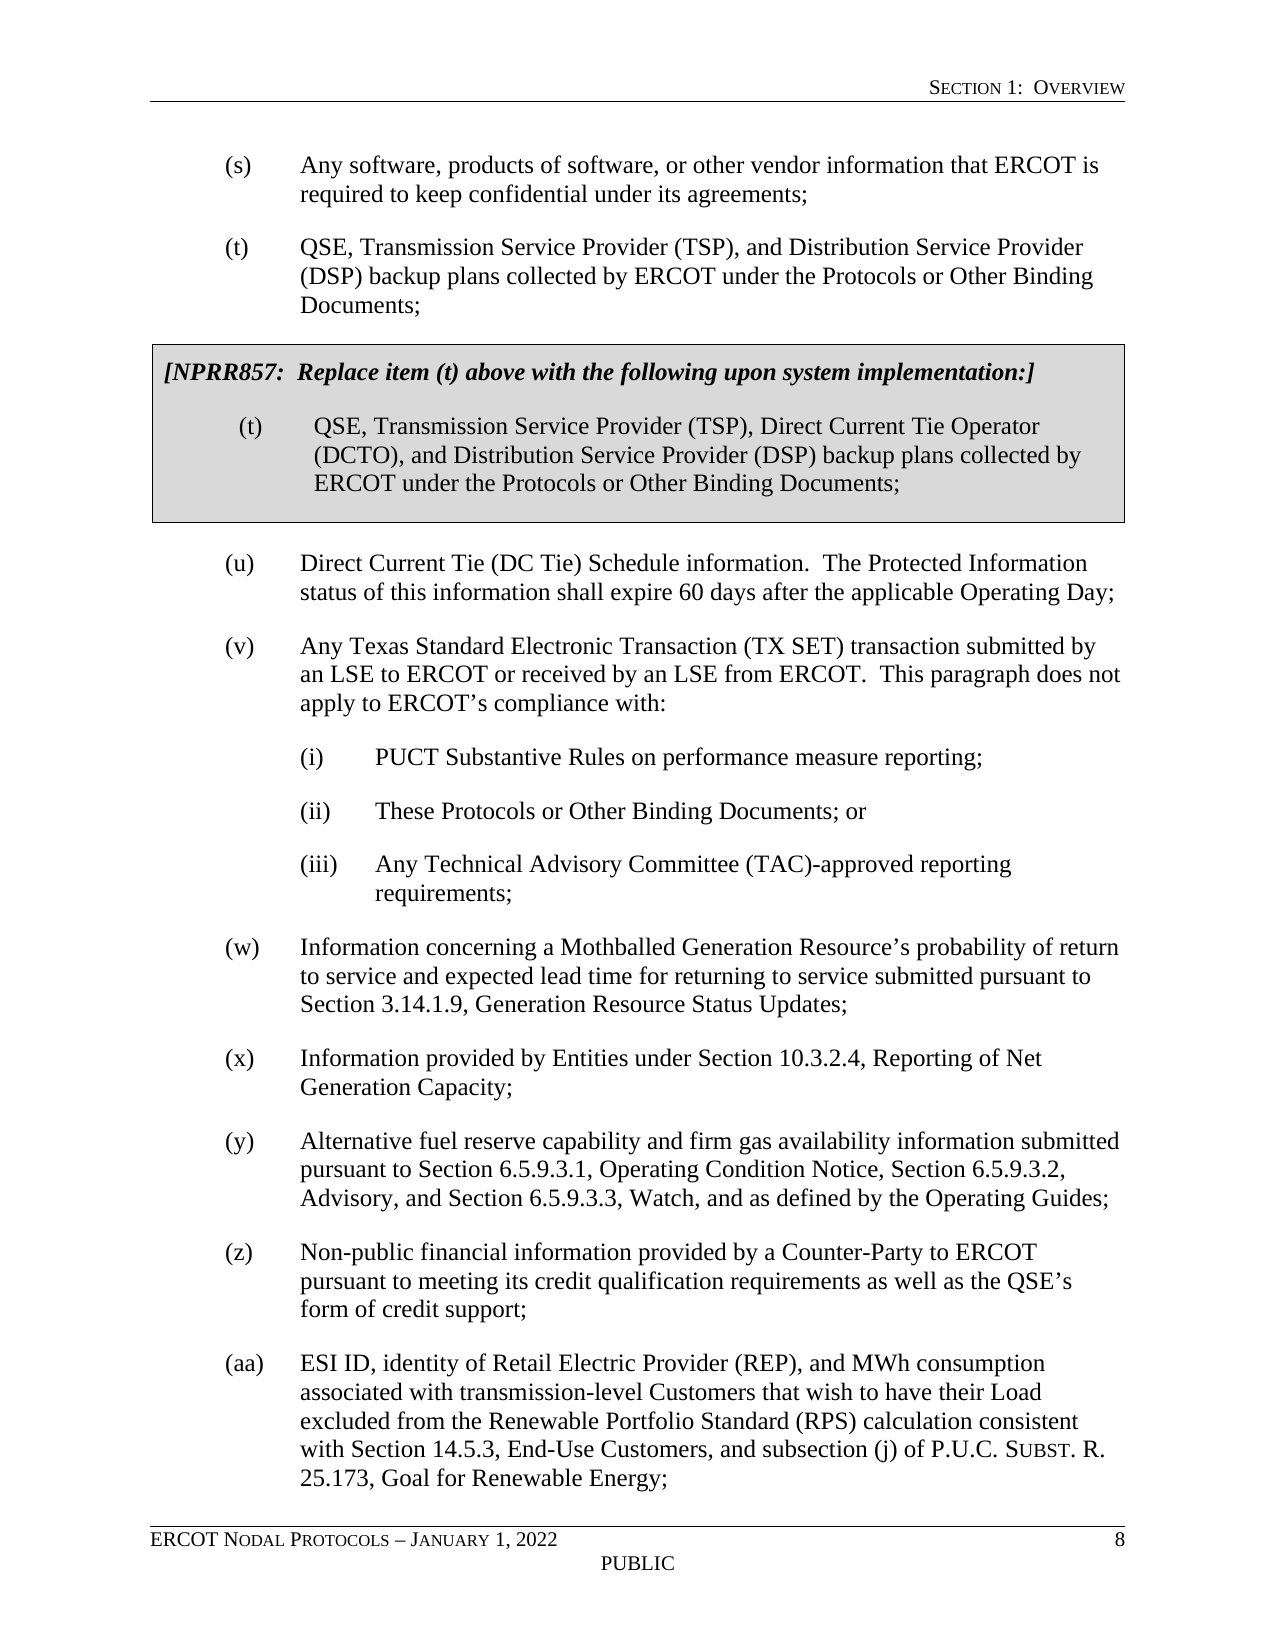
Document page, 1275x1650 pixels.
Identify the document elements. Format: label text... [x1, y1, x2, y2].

list (aa) ESI ID, identity of Retail Electric Provider (REP), and MWh consumption associated with transmission-level Customers that wish to have their Load excluded from the Renewable Portfolio Standard (RPS) calculation consistent with Section 14.5.3, End-Use Customers, and subsection (j) of P.U.C. Subst. R. 25.173, Goal for Renewable Energy; [225, 1348, 1125, 1492]
list (w) Information concerning a Mothballed Generation Resource’s probability of return to service and expected lead time for returning to service submitted pursuant to Section 3.14.1.9, Generation Resource Status Updates; [225, 932, 1125, 1018]
list (v) Any Texas Standard Electronic Transaction (TX SET) transaction submitted by an LSE to ERCOT or received by an LSE from ERCOT. This paragraph does not apply to ERCOT’s compliance with: [225, 631, 1125, 717]
list (t) QSE, Transmission Service Provider (TSP), and Distribution Service Provider (DSP) backup plans collected by ERCOT under the Protocols or Other Binding Documents; [225, 232, 1125, 319]
list (ii) These Protocols or Other Binding Documents; or [300, 796, 1125, 824]
list (y) Alternative fuel reserve capability and firm gas availability information submitted pursuant to Section 6.5.9.3.1, Operating Condition Notice, Section 6.5.9.3.2, Advisory, and Section 6.5.9.3.3, Watch, and as defined by the Operating Guides; [225, 1126, 1125, 1212]
list (z) Non-public financial information provided by a Counter-Party to ERCOT pursuant to meeting its credit qualification requirements as well as the QSE’s form of credit support; [225, 1237, 1125, 1323]
list (x) Information provided by Entities under Section 10.3.2.4, Reporting of Net Generation Capacity; [225, 1043, 1125, 1101]
list (i) PUCT Substantive Rules on performance measure reporting; [300, 742, 1125, 771]
list (iii) Any Technical Advisory Committee (TAC)-approved reporting requirements; [300, 849, 1125, 907]
list (u) Direct Current Tie (DC Tie) Schedule information. The Protected Information status of this information shall expire 60 days after the applicable Operating Day; [225, 548, 1125, 606]
table_header [NPRR857: Replace item (t) above with the following upon system implementation:] (t) QSE, Transmission Service Provider (TSP), Direct Current Tie Operator (DCTO), and Distribution Service Provider (DSP) backup plans collected by ERCOT under the Protocols or Other Binding Documents; [153, 345, 1124, 522]
list (s) Any software, products of software, or other vendor information that ERCOT is required to keep confidential under its agreements; [225, 150, 1125, 207]
